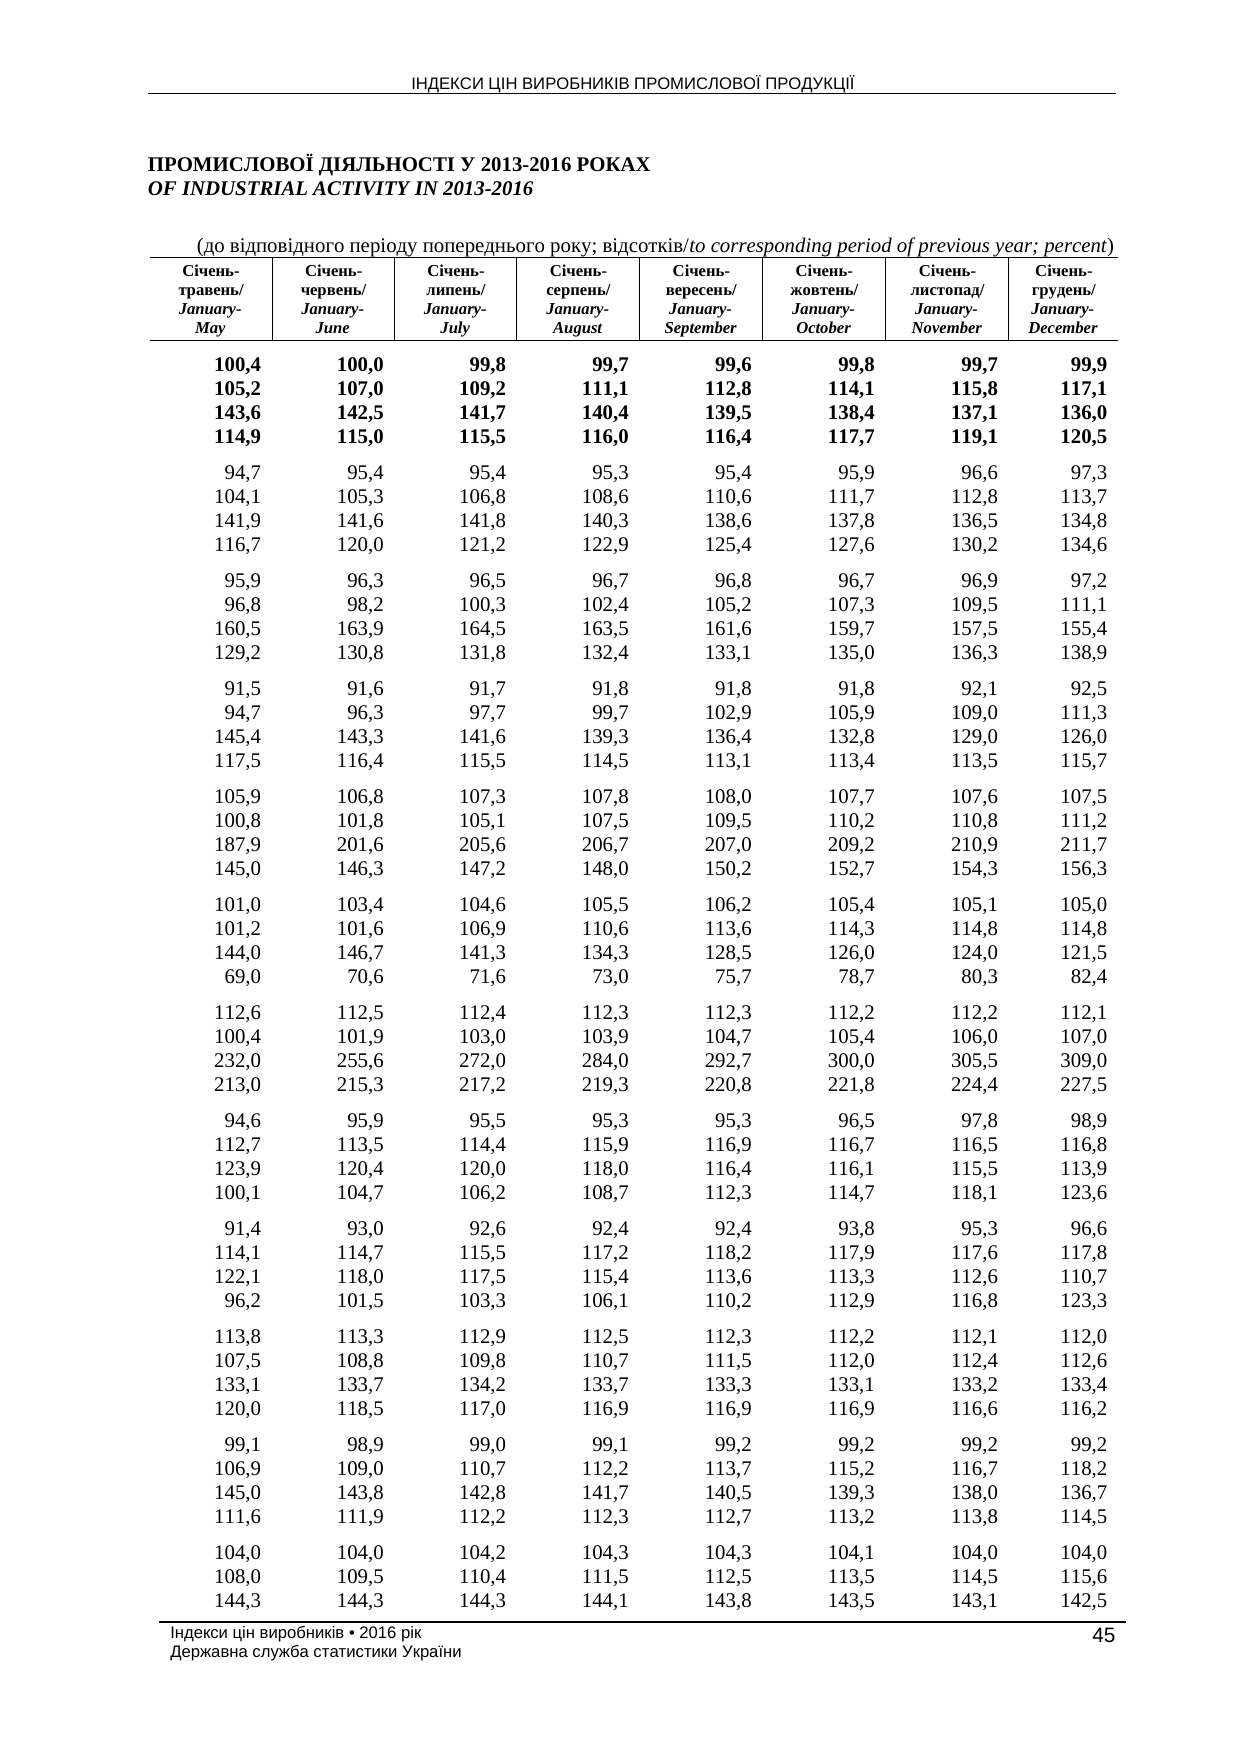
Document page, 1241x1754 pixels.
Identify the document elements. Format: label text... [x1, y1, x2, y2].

text ПРОМИСЛОВОЇ ДІЯЛЬНОСТІ У 2013-2016 РОКАХ [148, 152, 1092, 176]
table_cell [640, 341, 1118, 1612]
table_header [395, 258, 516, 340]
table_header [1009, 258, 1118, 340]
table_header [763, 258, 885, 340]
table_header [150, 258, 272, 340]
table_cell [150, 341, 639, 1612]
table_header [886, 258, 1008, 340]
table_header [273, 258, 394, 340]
text (до відповідного періоду попереднього року; відсотків/to corresponding period of previous year; perсent) [148, 233, 1123, 257]
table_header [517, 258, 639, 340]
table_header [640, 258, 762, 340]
text OF INDUSTRIAL ACTIVITY IN 2013-2016 [148, 176, 1092, 200]
